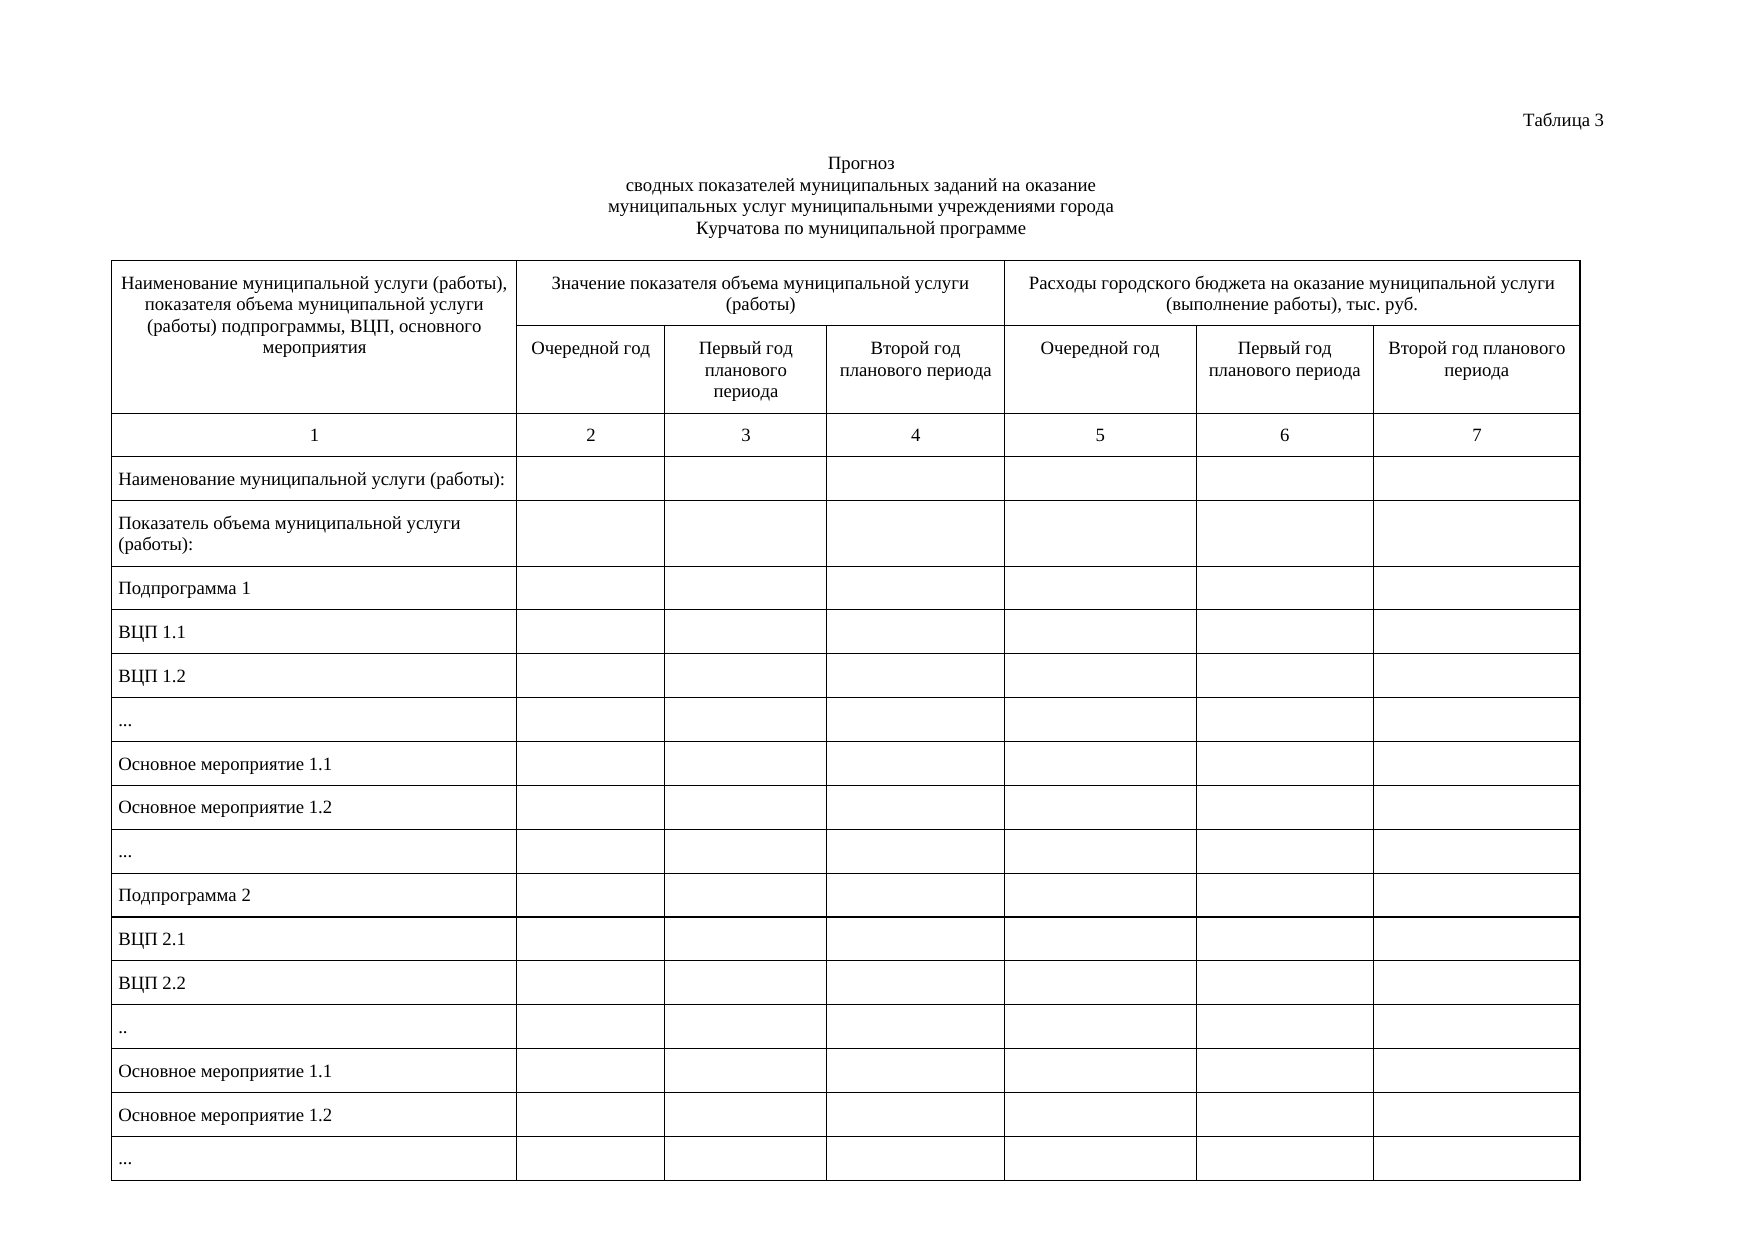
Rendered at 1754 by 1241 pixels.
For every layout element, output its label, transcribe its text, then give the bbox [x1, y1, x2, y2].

table_cell Показатель объема муниципальной услуги (работы): [112, 501, 516, 566]
table_cell Основное мероприятие 1.1 [112, 742, 516, 785]
table_cell [665, 961, 826, 1004]
table_cell [665, 874, 826, 916]
table_cell [1374, 874, 1579, 916]
table_cell [827, 501, 1004, 566]
table_cell [827, 1093, 1004, 1136]
table_cell [1197, 457, 1373, 500]
table_cell ... [112, 1137, 516, 1179]
table_cell [517, 457, 664, 500]
table_cell [1197, 742, 1373, 785]
table_cell [1197, 1005, 1373, 1048]
table_cell [517, 567, 664, 609]
table_cell [1005, 918, 1196, 960]
table_cell [1005, 742, 1196, 785]
table_cell [827, 1049, 1004, 1092]
table_header Значение показателя объема муниципальной услуги (работы) [517, 261, 1004, 325]
table_cell [1197, 918, 1373, 960]
table_cell [517, 1137, 664, 1179]
table_cell [665, 742, 826, 785]
table_cell [1197, 501, 1373, 566]
table_cell Первый год планового периода [665, 326, 826, 412]
table_cell Очередной год [1005, 326, 1196, 412]
table_cell [827, 698, 1004, 741]
table_cell [1005, 1005, 1196, 1048]
table_cell [1005, 1049, 1196, 1092]
table_cell [1197, 654, 1373, 697]
table_cell [827, 610, 1004, 653]
table_cell Очередной год [517, 326, 664, 412]
table_cell [827, 786, 1004, 829]
table_cell [517, 918, 664, 960]
table_cell ВЦП 1.2 [112, 654, 516, 697]
table_cell [1374, 1137, 1579, 1179]
table_cell [1197, 698, 1373, 741]
table_cell [1197, 874, 1373, 916]
table_cell 2 [517, 414, 664, 456]
table_cell [1005, 610, 1196, 653]
table_cell [665, 457, 826, 500]
text Таблица 3 [118, 109, 1604, 131]
table_cell [1374, 830, 1579, 872]
table_cell Второй год планового периода [827, 326, 1004, 412]
table_cell [1374, 1049, 1579, 1092]
table_cell [1374, 567, 1579, 609]
table_cell ВЦП 2.2 [112, 961, 516, 1004]
table_cell [517, 501, 664, 566]
table_cell [1197, 1093, 1373, 1136]
table_cell [1005, 786, 1196, 829]
table_cell [665, 830, 826, 872]
table_cell [827, 918, 1004, 960]
table_cell Первый год планового периода [1197, 326, 1373, 412]
table_cell [665, 918, 826, 960]
table_cell 7 [1374, 414, 1579, 456]
table_cell [1197, 610, 1373, 653]
text муниципальных услуг муниципальными учреждениями города [118, 195, 1604, 217]
text Курчатова по муниципальной программе [118, 217, 1604, 238]
table_cell [517, 786, 664, 829]
table_cell [827, 457, 1004, 500]
table_cell [1374, 1005, 1579, 1048]
table_cell [1374, 1093, 1579, 1136]
table_cell [1005, 698, 1196, 741]
table_cell [1005, 961, 1196, 1004]
table_cell [1197, 961, 1373, 1004]
table_cell [517, 1049, 664, 1092]
table_cell [1005, 501, 1196, 566]
table_cell ВЦП 1.1 [112, 610, 516, 653]
table_cell [1374, 610, 1579, 653]
table_cell [827, 830, 1004, 872]
text сводных показателей муниципальных заданий на оказание [118, 174, 1604, 195]
table_cell [827, 961, 1004, 1004]
table_cell [1005, 1137, 1196, 1179]
table_cell [517, 830, 664, 872]
table_cell Подпрограмма 1 [112, 567, 516, 609]
table_cell [517, 874, 664, 916]
table_cell [827, 567, 1004, 609]
table_cell [665, 610, 826, 653]
table_cell 3 [665, 414, 826, 456]
table_cell [1374, 698, 1579, 741]
table_cell Основное мероприятие 1.1 [112, 1049, 516, 1092]
table_cell Наименование муниципальной услуги (работы): [112, 457, 516, 500]
table_cell [665, 1137, 826, 1179]
table_cell [1374, 742, 1579, 785]
table_cell [1374, 457, 1579, 500]
table_cell [517, 698, 664, 741]
table_cell [827, 742, 1004, 785]
table_cell [1197, 830, 1373, 872]
table_cell [827, 874, 1004, 916]
table_header Наименование муниципальной услуги (работы), показателя объема муниципальной услуги (работы) подпрограммы, ВЦП, основного мероприятия [112, 261, 516, 412]
table_cell [517, 961, 664, 1004]
table_cell [1005, 654, 1196, 697]
table_cell [1005, 567, 1196, 609]
table_cell [517, 654, 664, 697]
table_cell [665, 1005, 826, 1048]
table_cell [665, 654, 826, 697]
table_header Расходы городского бюджета на оказание муниципальной услуги (выполнение работы), тыс. руб. [1005, 261, 1579, 325]
table_cell [665, 1049, 826, 1092]
table_cell [517, 1093, 664, 1136]
table_cell [1005, 457, 1196, 500]
table_cell [665, 698, 826, 741]
table_cell ВЦП 2.1 [112, 918, 516, 960]
table_cell [1374, 786, 1579, 829]
table_cell 5 [1005, 414, 1196, 456]
table_cell Основное мероприятие 1.2 [112, 1093, 516, 1136]
table_cell [1374, 961, 1579, 1004]
table_cell [1197, 786, 1373, 829]
table_cell [1197, 1049, 1373, 1092]
table_cell ... [112, 698, 516, 741]
table_cell [1374, 654, 1579, 697]
table_cell [517, 1005, 664, 1048]
table_cell 1 [112, 414, 516, 456]
table_cell [1005, 874, 1196, 916]
table_cell [665, 567, 826, 609]
table_cell [1374, 918, 1579, 960]
table_cell Второй год планового периода [1374, 326, 1579, 412]
table_cell [517, 742, 664, 785]
table_cell [827, 654, 1004, 697]
table_cell Основное мероприятие 1.2 [112, 786, 516, 829]
table_cell [665, 1093, 826, 1136]
table_cell [517, 610, 664, 653]
table_cell [1374, 501, 1579, 566]
text Прогноз [118, 152, 1604, 174]
table_cell [665, 501, 826, 566]
table_cell 6 [1197, 414, 1373, 456]
table_cell [827, 1005, 1004, 1048]
table_cell ... [112, 830, 516, 872]
table_cell [665, 786, 826, 829]
table_cell [1005, 830, 1196, 872]
table_cell Подпрограмма 2 [112, 874, 516, 916]
table_cell [1197, 1137, 1373, 1179]
table_cell .. [112, 1005, 516, 1048]
table_cell 4 [827, 414, 1004, 456]
table_cell [1005, 1093, 1196, 1136]
table_cell [1197, 567, 1373, 609]
table_cell [827, 1137, 1004, 1179]
